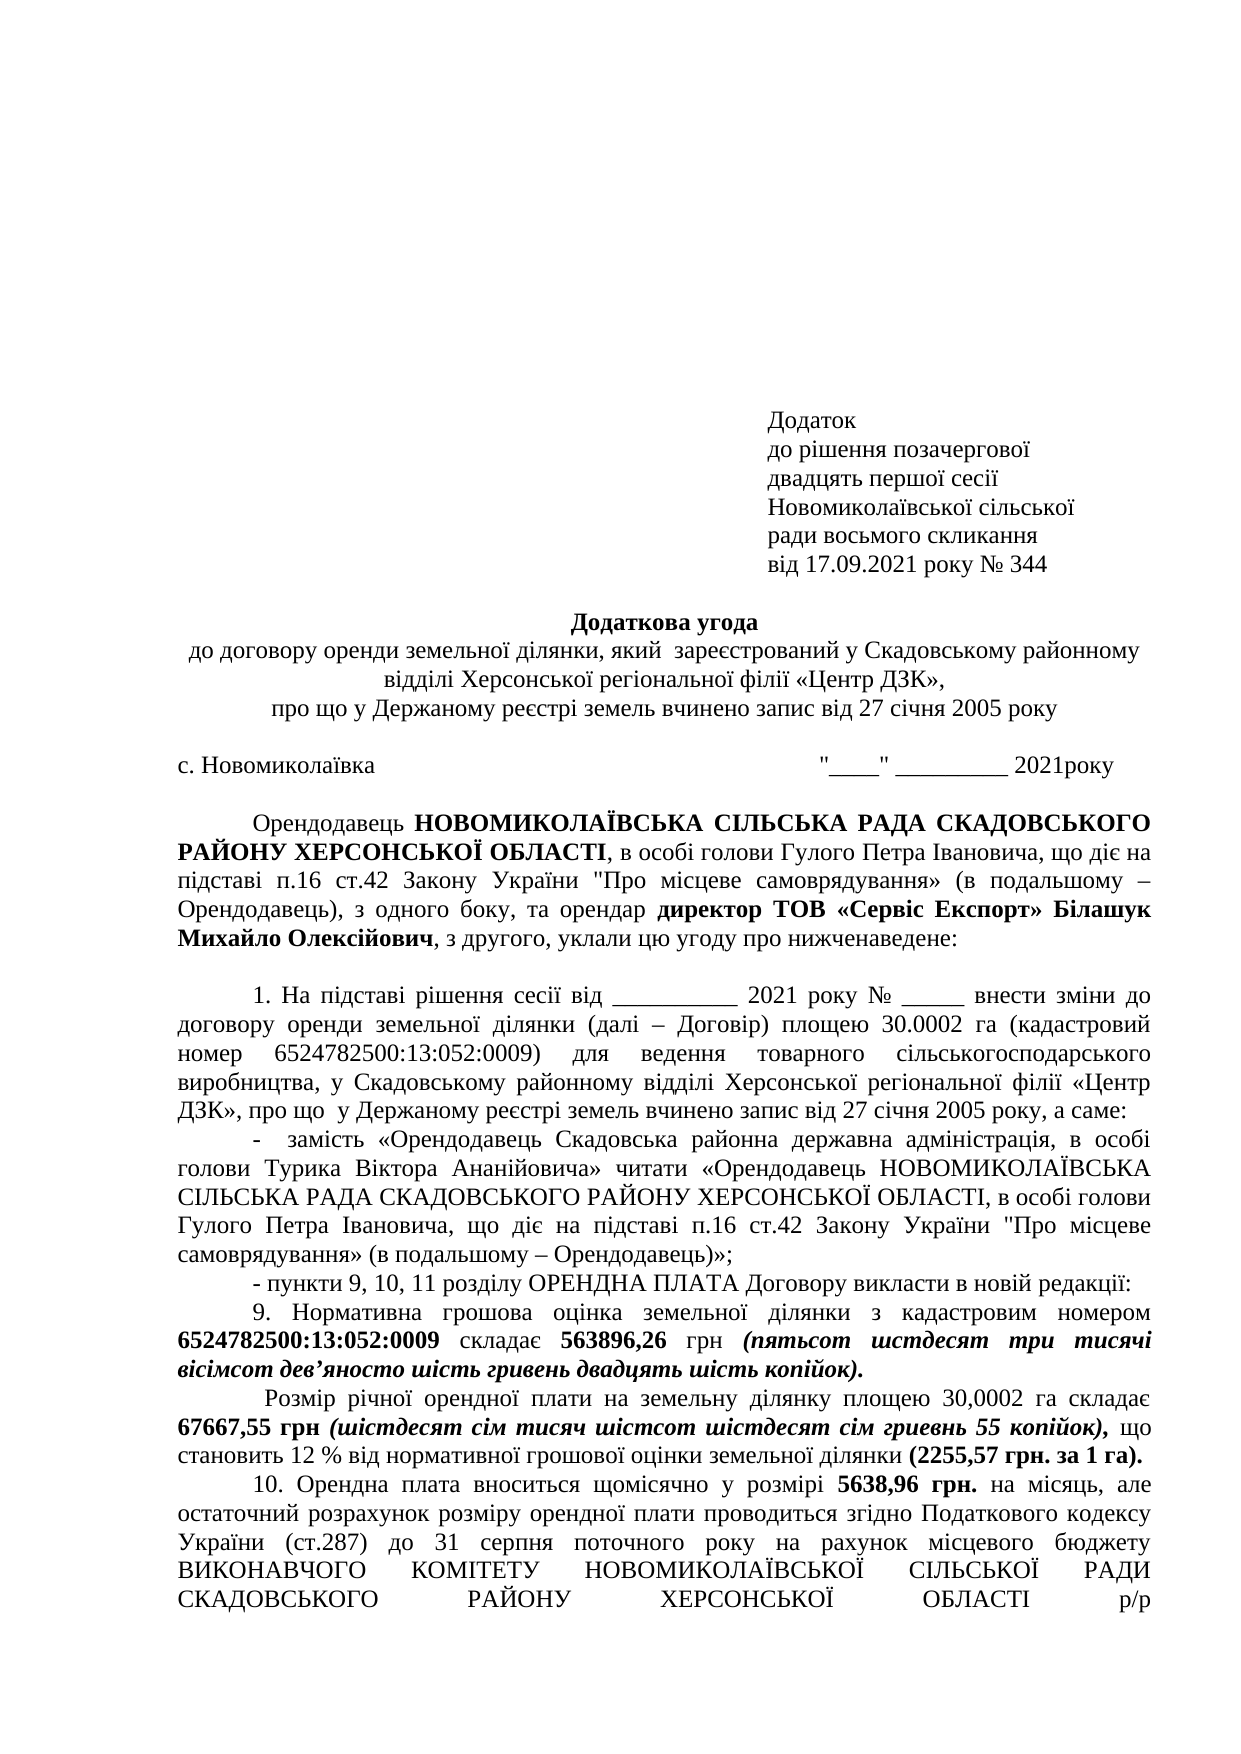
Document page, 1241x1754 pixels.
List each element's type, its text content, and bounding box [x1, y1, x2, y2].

text до рішення позачергової двадцять першої сесії Новомиколаївської сільської ради восьмого скликання від 17.09.2021 року № 344 [177, 434, 1181, 578]
text Додаткова угода [177, 607, 1152, 636]
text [177, 1469, 1152, 1613]
text Розмір річної орендної плати на земельну ділянку площею 30,0002 га складає 67667,55 грн (шістдесят сім тисяч шістсот шістдесят сім гриевнь 55 копійок), що становить 12 % від нормативної грошової оцінки земельної ділянки (2255,57 грн. за 1 га). [177, 1383, 1152, 1469]
text 9. Нормативна грошова оцінка земельної ділянки з кадастровим номером 6524782500:13:052:0009 складає 563896,26 грн (пятьсот шстдесят три тисячі вісімсот девʼяносто шість гривень двадцять шість копійок). [177, 1297, 1152, 1383]
text - пункти 9, 10, 11 розділу ОРЕНДНА ПЛАТА Договору викласти в новій редакції: [177, 1268, 1152, 1297]
text Орендодавець НОВОМИКОЛАЇВСЬКА СІЛЬСЬКА РАДА СКАДОВСЬКОГО РАЙОНУ ХЕРСОНСЬКОЇ ОБЛАСТІ, в особі голови Гулого Петра Івановича, що діє на підставі п.16 ст.42 Закону України "Про місцеве самоврядування» (в подальшому – Орендодавець), з одного боку, та орендар директор ТОВ «Сервіс Експорт» Білашук Михайло Олексійович, з другого, уклали цю угоду про нижченаведене: [177, 808, 1152, 952]
text - замість «Орендодавець Скадовська районна державна адміністрація, в особі голови Турика Віктора Ананійовича» читати «Орендодавець НОВОМИКОЛАЇВСЬКА СІЛЬСЬКА РАДА СКАДОВСЬКОГО РАЙОНУ ХЕРСОНСЬКОЇ ОБЛАСТІ, в особі голови Гулого Петра Івановича, що діє на підставі п.16 ст.42 Закону України "Про місцеве самоврядування» (в подальшому – Орендодавець)»; [177, 1124, 1152, 1268]
text с. Новомиколаївка "____" _________ 2021року [177, 751, 1152, 779]
text Додаток [738, 406, 1181, 434]
text про що у Держаному реєстрі земель вчинено запис від 27 січня 2005 року [177, 693, 1152, 722]
text 1. На підставі рішення сесії від __________ 2021 року № _____ внести зміни до договору оренди земельної ділянки (далі – Договір) площею 30.0002 га (кадастровий номер 6524782500:13:052:0009) для ведення товарного сільськогосподарського виробництва, у Скадовському районному відділі Херсонської регіональної філії «Центр ДЗК», про що у Держаному реєстрі земель вчинено запис від 27 січня 2005 року, а саме: [177, 981, 1152, 1124]
text до договору оренди земельної ділянки, який зареєстрований у Скадовському районному відділі Херсонської регіональної філії «Центр ДЗК», [177, 636, 1152, 693]
